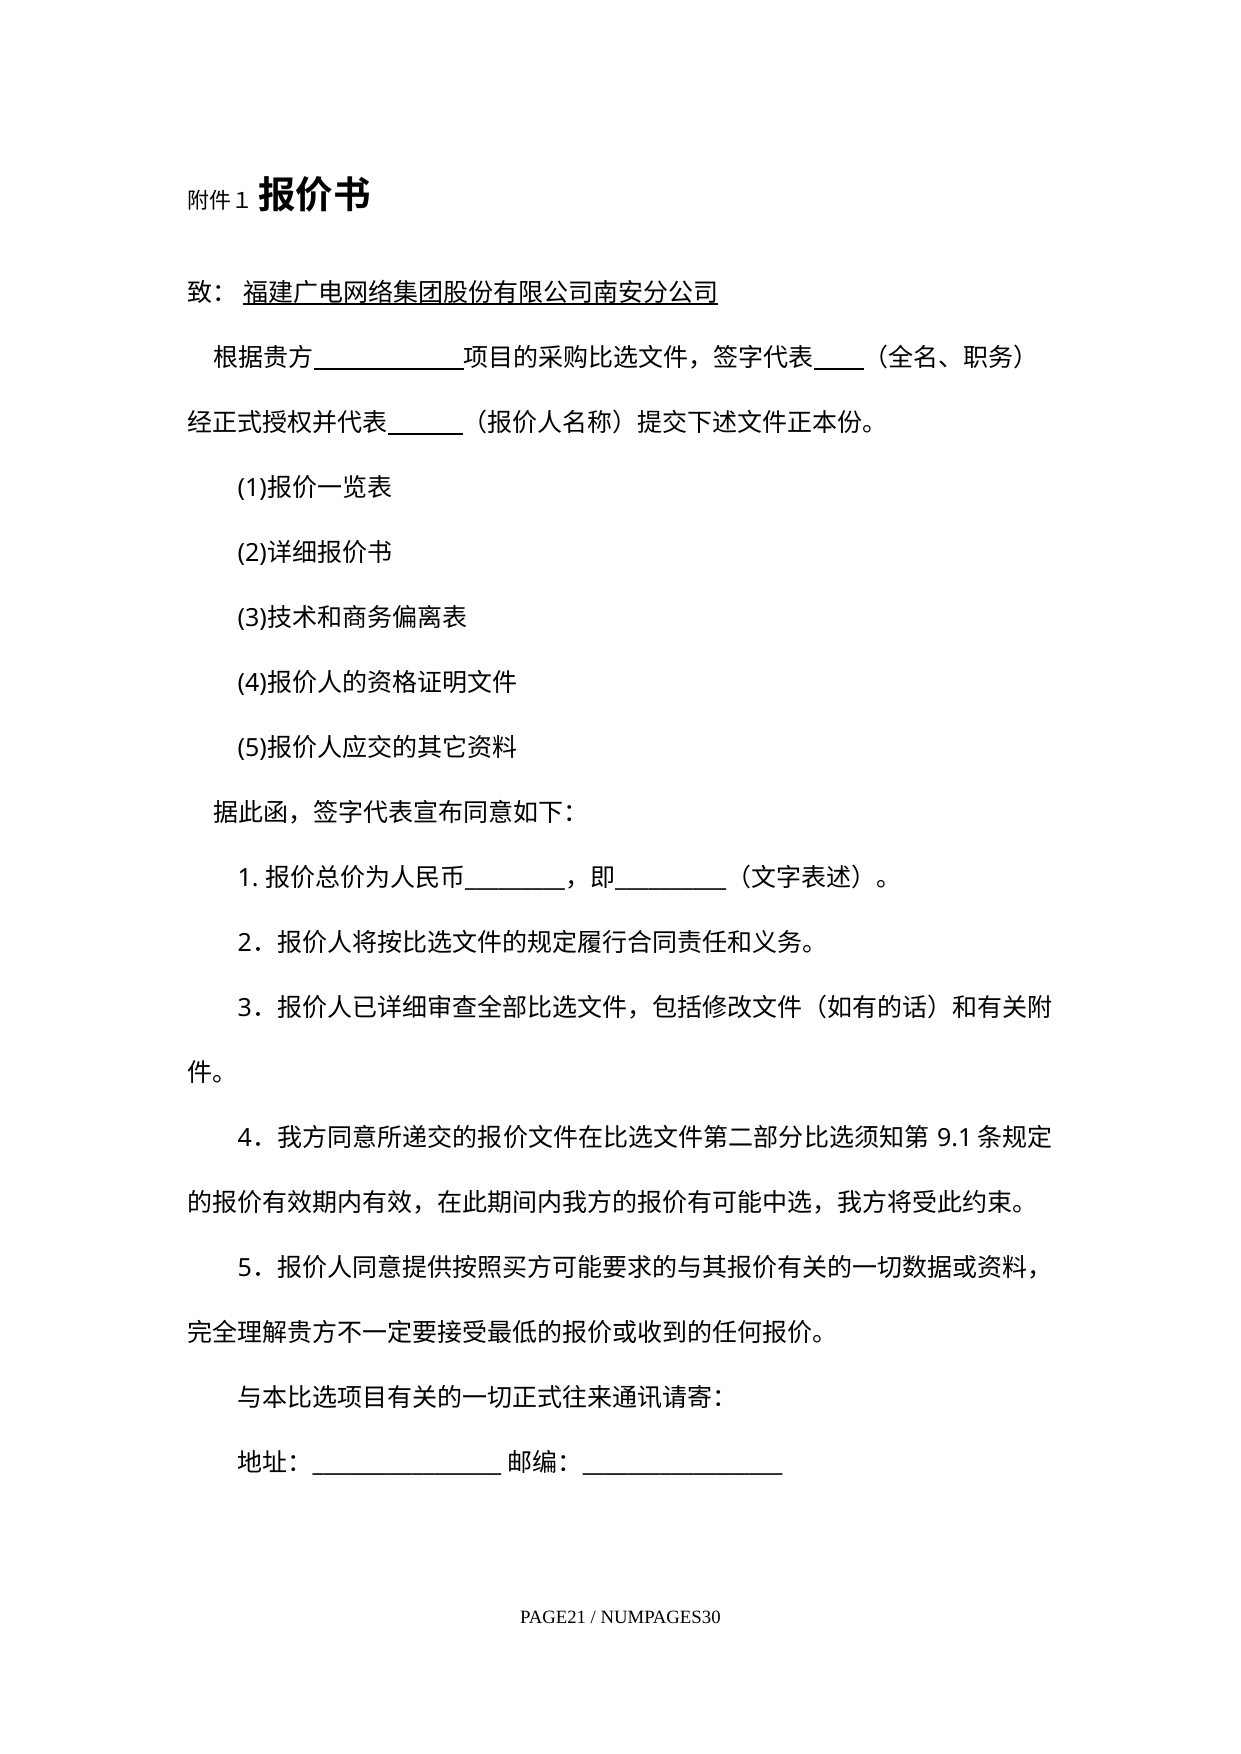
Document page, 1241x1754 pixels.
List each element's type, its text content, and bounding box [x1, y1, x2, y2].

text 4．我方同意所递交的报价文件在比选文件第二部分比选须知第9.1条规定的报价有效期内有效，在此期间内我方的报价有可能中选，我方将受此约束。 [187, 1103, 1053, 1233]
text (4)报价人的资格证明文件 [187, 648, 1053, 713]
text 3．报价人已详细审查全部比选文件，包括修改文件（如有的话）和有关附件。 [187, 973, 1053, 1103]
text 据此函，签字代表宣布同意如下： [187, 778, 1053, 843]
text (1)报价一览表 [187, 453, 1053, 518]
text (5)报价人应交的其它资料 [187, 713, 1053, 778]
text 根据贵方 项目的采购比选文件，签字代表 （全名、职务） [187, 323, 1053, 388]
text 与本比选项目有关的一切正式往来通讯请寄： [187, 1363, 1053, 1428]
text (2)详细报价书 [187, 518, 1053, 583]
text 附件１ 报价书 [187, 160, 1053, 225]
text 经正式授权并代表 （报价人名称）提交下述文件正本份。 [187, 388, 1053, 453]
text (3)技术和商务偏离表 [187, 583, 1053, 648]
text 2．报价人将按比选文件的规定履行合同责任和义务。 [187, 908, 1053, 973]
text 地址：_________________ 邮编：__________________ [187, 1428, 1053, 1493]
text 致： 福建广电网络集团股份有限公司南安分公司 [187, 258, 1053, 323]
text 5．报价人同意提供按照买方可能要求的与其报价有关的一切数据或资料，完全理解贵方不一定要接受最低的报价或收到的任何报价。 [187, 1233, 1053, 1363]
text 1. 报价总价为人民币_________，即__________（文字表述）。 [187, 843, 1053, 908]
